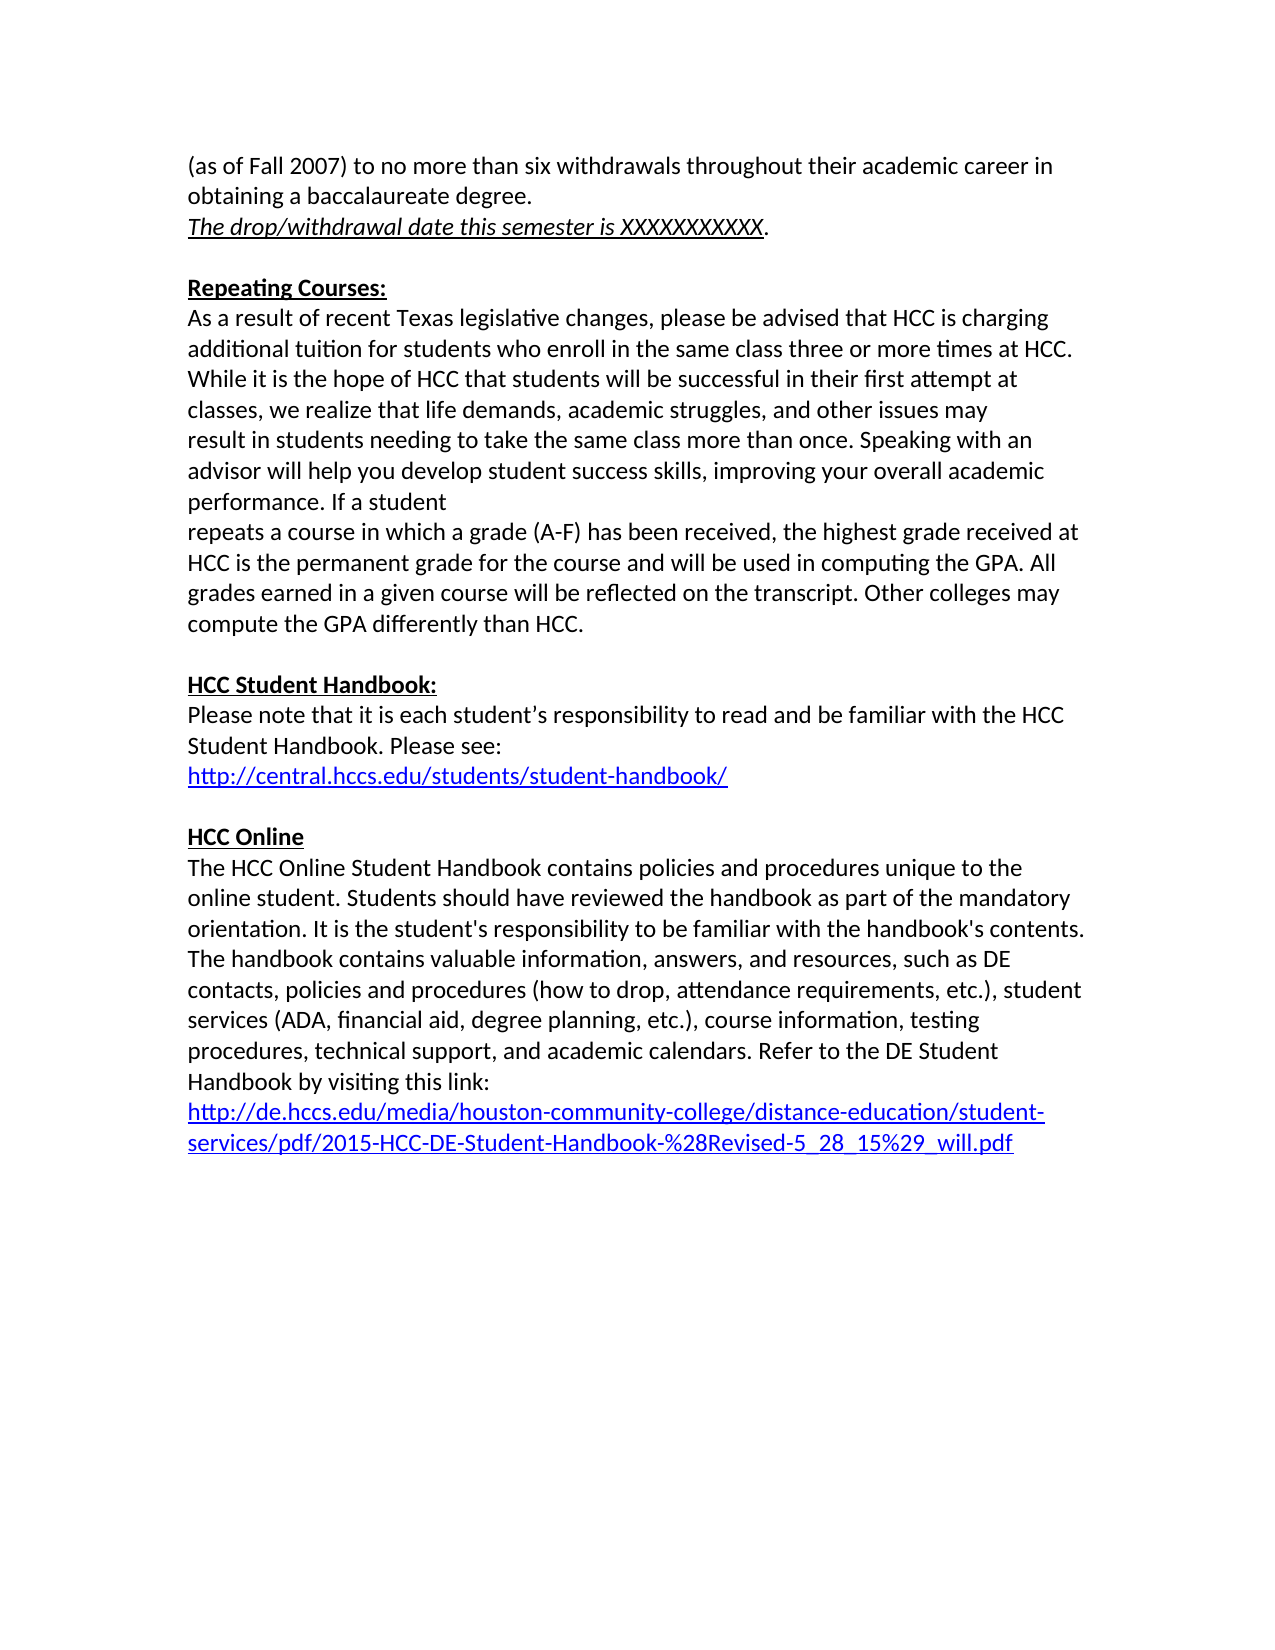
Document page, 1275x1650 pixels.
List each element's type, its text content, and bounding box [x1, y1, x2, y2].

text result in students needing to take the same class more than once. Speaking with an advisor will help you develop student success skills, improving your overall academic performance. If a student [187, 425, 1087, 516]
text http://central.hccs.edu/students/student-handbook/ [187, 760, 1087, 791]
text As a result of recent Texas legislative changes, please be advised that HCC is charging additional tuition for students who enroll in the same class three or more times at HCC. While it is the hope of HCC that students will be successful in their first attempt at classes, we realize that life demands, academic struggles, and other issues may [187, 303, 1087, 425]
text The HCC Online Student Handbook contains policies and procedures unique to the online student. Students should have reviewed the handbook as part of the mandatory orientation. It is the student's responsibility to be familiar with the handbook's contents. The handbook contains valuable information, answers, and resources, such as DE contacts, policies and procedures (how to drop, attendance requirements, etc.), student services (ADA, financial aid, degree planning, etc.), course information, testing procedures, technical support, and academic calendars. Refer to the DE Student Handbook by visiting this link: [187, 852, 1087, 1096]
text HCC Student Handbook: [187, 669, 1087, 699]
text Please note that it is each student’s responsibility to read and be familiar with the HCC Student Handbook. Please see: [187, 699, 1087, 760]
text http://de.hccs.edu/media/houston-community-college/distance-education/student-services/pdf/2015-HCC-DE-Student-Handbook-%28Revised-5_28_15%29_will.pdf [187, 1096, 1087, 1157]
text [187, 150, 1087, 211]
text repeats a course in which a grade (A-F) has been received, the highest grade received at HCC is the permanent grade for the course and will be used in computing the GPA. All grades earned in a given course will be reflected on the transcript. Other colleges may compute the GPA differently than HCC. [187, 516, 1087, 638]
text Repeating Courses: [187, 272, 1087, 303]
text HCC Online [187, 821, 1087, 852]
text The drop/withdrawal date this semester is XXXXXXXXXXX. [187, 211, 1087, 242]
